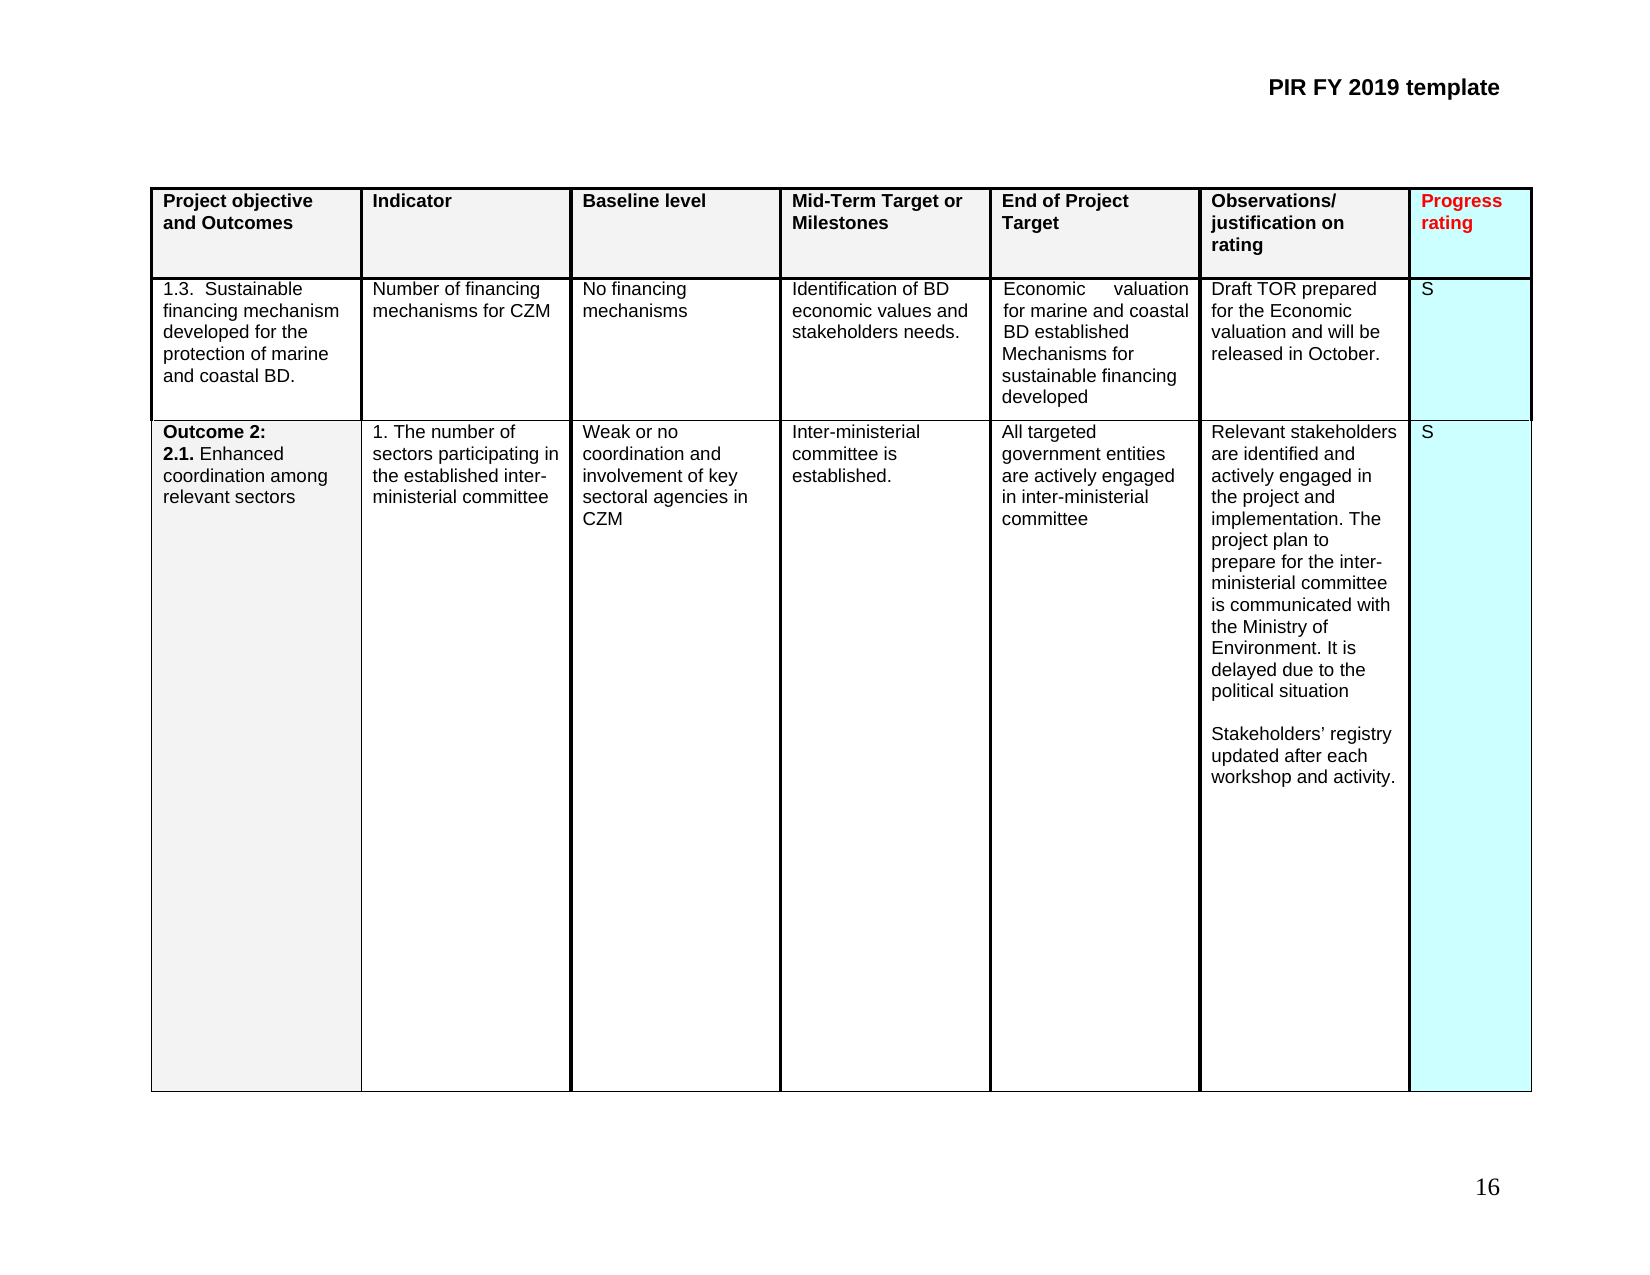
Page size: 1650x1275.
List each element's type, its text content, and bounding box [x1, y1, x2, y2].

table_cell S [1411, 280, 1530, 420]
table_header Mid-Term Target or Milestones [782, 190, 989, 277]
table_cell Weak or no coordination and involvement of key sectoral agencies in CZM [573, 421, 779, 1091]
table_cell S [1411, 420, 1531, 1091]
table_header Project objective and Outcomes [153, 190, 360, 277]
table_cell Inter-ministerial committee is established. [782, 421, 989, 1091]
table_header Observations/ justification on rating [1202, 190, 1408, 277]
table_cell 1.3. Sustainable financing mechanism developed for the protection of marine and coastal BD. [153, 280, 360, 420]
table_cell No financing mechanisms [573, 280, 779, 420]
table_cell Outcome 2: 2.1. Enhanced coordination among relevant sectors [152, 420, 361, 1091]
table_header Baseline level [573, 190, 779, 277]
table_cell Number of financing mechanisms for CZM [363, 280, 569, 420]
table_header Progress rating [1411, 190, 1530, 277]
table_cell All targeted government entities are actively engaged in inter-ministerial committee [992, 421, 1198, 1091]
table_cell 1. The number of sectors participating in the established inter-ministerial committee [362, 421, 569, 1091]
table_cell Relevant stakeholders are identified and actively engaged in the project and implementation. The project plan to prepare for the inter-ministerial committee is communicated with the Ministry of Environment. It is delayed due to the political situation Stakeholders’ registry updated after each workshop and activity. [1202, 421, 1408, 1091]
table_header Indicator [363, 190, 569, 277]
table_header End of Project Target [992, 190, 1198, 277]
table_cell Economic valuation for marine and coastal BD established Mechanisms for sustainable financing developed [992, 280, 1198, 420]
table_cell Identification of BD economic values and stakeholders needs. [782, 280, 989, 420]
table_cell Draft TOR prepared for the Economic valuation and will be released in October. [1202, 280, 1408, 420]
